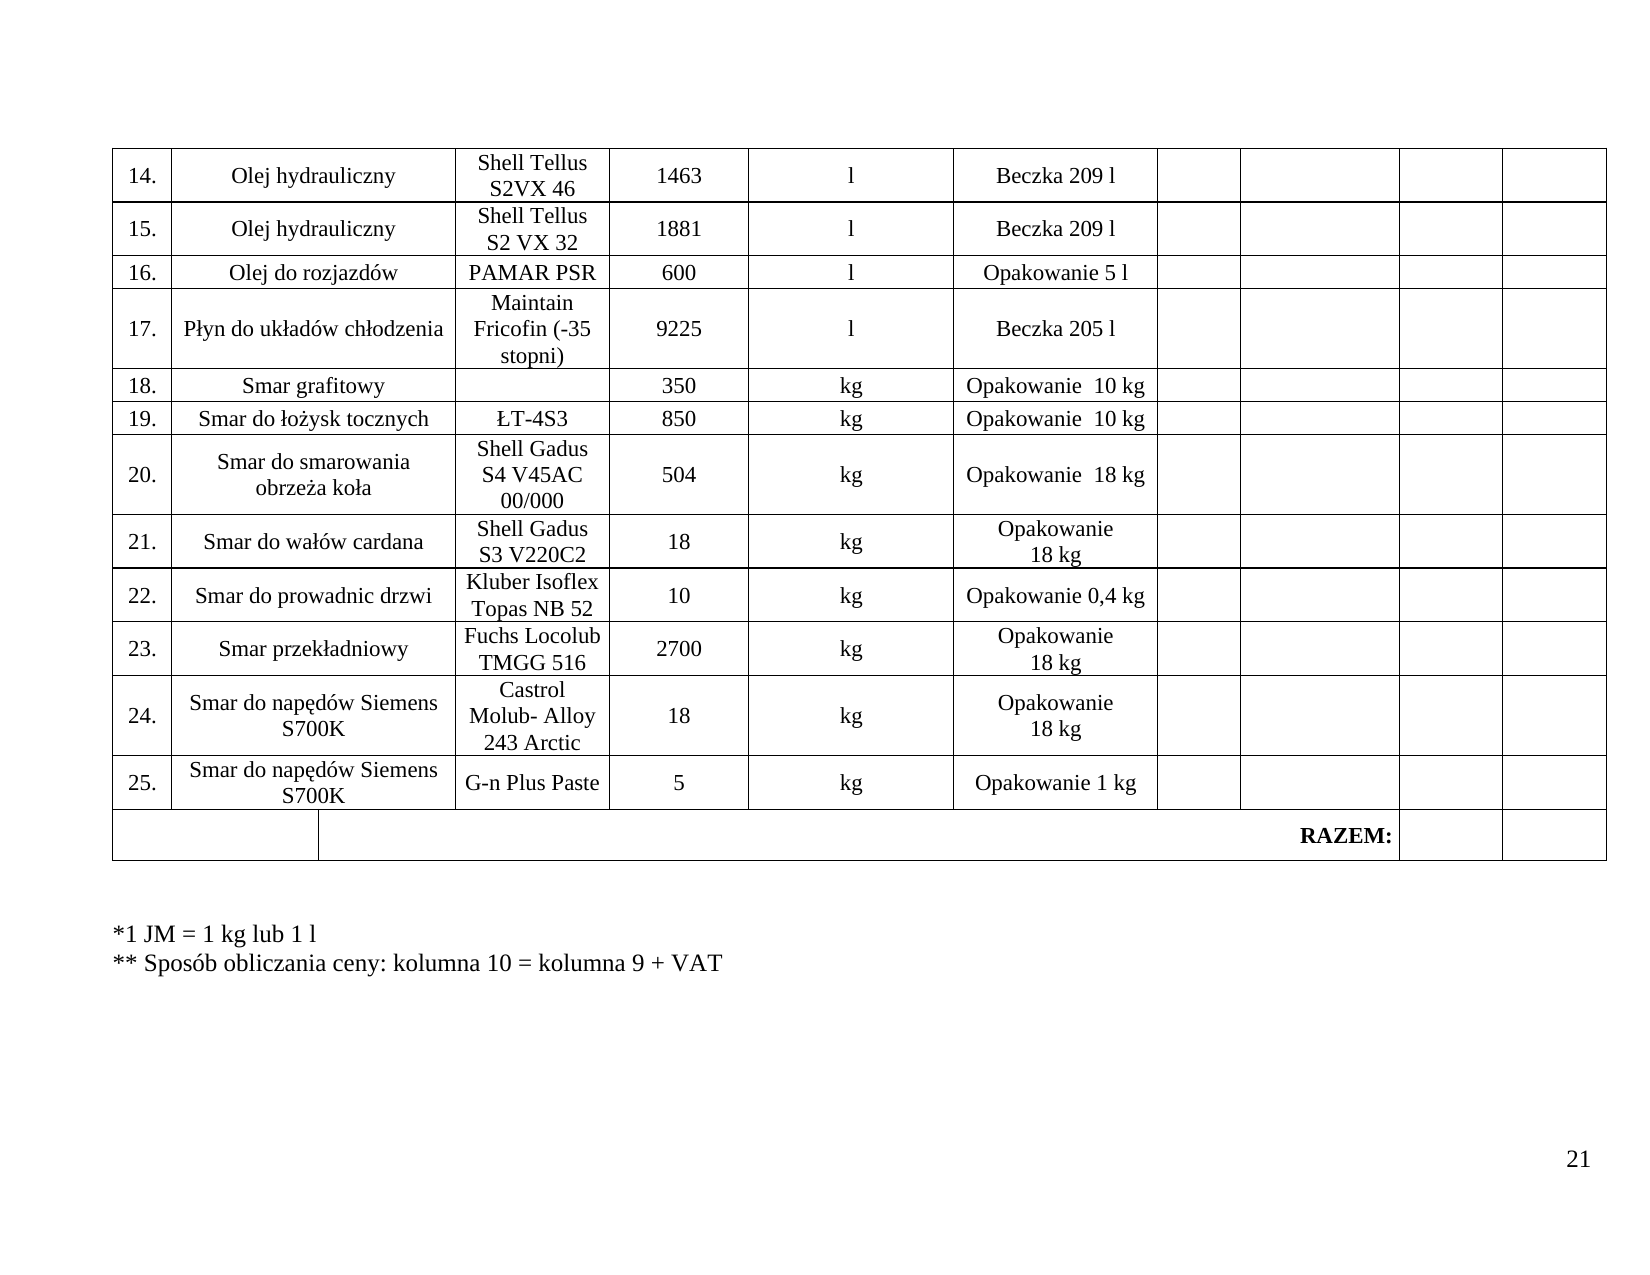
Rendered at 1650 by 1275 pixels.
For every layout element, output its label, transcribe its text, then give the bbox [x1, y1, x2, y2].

table_cell [1158, 256, 1240, 288]
table_cell 9225 [610, 289, 748, 368]
table_cell Smar do wałów cardana [172, 515, 455, 567]
table_cell [1400, 369, 1502, 401]
table_cell [1241, 622, 1399, 675]
table_cell [1503, 149, 1606, 201]
table_cell [1503, 369, 1606, 401]
table_cell [113, 810, 318, 860]
table_cell [1158, 149, 1240, 201]
table_cell Smar do prowadnic drzwi [172, 569, 455, 621]
table_cell 22. [113, 569, 171, 621]
table_cell ŁT-4S3 [456, 402, 609, 434]
table_cell Smar do łożysk tocznych [172, 402, 455, 434]
table_cell Opakowanie 5 l [954, 256, 1157, 288]
table_cell [1158, 676, 1240, 755]
table_cell [1241, 289, 1399, 368]
table_cell [1503, 676, 1606, 755]
table_cell [1400, 203, 1502, 255]
table_cell [1400, 515, 1502, 567]
table_cell Opakowanie 18 kg [954, 435, 1157, 514]
table_cell Shell Gadus S3 V220C2 [456, 515, 609, 567]
table_cell 14. [113, 149, 171, 201]
table_cell [1400, 622, 1502, 675]
table_cell Smar do napędów Siemens S700K [172, 676, 455, 755]
table_cell [1241, 256, 1399, 288]
table_cell Beczka 209 l [954, 203, 1157, 255]
table_cell [1241, 569, 1399, 621]
table_cell Castrol Molub- Alloy 243 Arctic [456, 676, 609, 755]
table_cell kg [749, 515, 953, 567]
table_cell kg [749, 435, 953, 514]
table_cell Olej do rozjazdów [172, 256, 455, 288]
table_cell [1503, 435, 1606, 514]
table_cell [456, 369, 609, 401]
table_cell [1400, 256, 1502, 288]
table_cell Opakowanie 18 kg [954, 622, 1157, 675]
table_cell [1503, 756, 1606, 809]
table_cell Shell Gadus S4 V45AC 00/000 [456, 435, 609, 514]
text *1 JM = lub 1 l [112, 919, 1591, 948]
table_cell [1400, 402, 1502, 434]
table_cell 16. [113, 256, 171, 288]
table_cell [1400, 289, 1502, 368]
table_cell [1503, 402, 1606, 434]
table_cell 20. [113, 435, 171, 514]
table_cell 18 [610, 676, 748, 755]
table_cell 17. [113, 289, 171, 368]
table_cell kg [749, 676, 953, 755]
table_cell [1503, 203, 1606, 255]
table_cell [1400, 435, 1502, 514]
table_cell l [749, 256, 953, 288]
table_cell kg [749, 756, 953, 809]
table_cell [1400, 810, 1502, 860]
table_cell 5 [610, 756, 748, 809]
table_cell 25. [113, 756, 171, 809]
table_cell [1400, 756, 1502, 809]
table_cell kg [749, 369, 953, 401]
table_cell [1158, 569, 1240, 621]
table_cell l [749, 149, 953, 201]
table_cell Smar do smarowania obrzeża koła [172, 435, 455, 514]
table_cell 600 [610, 256, 748, 288]
table_cell [1158, 435, 1240, 514]
table_cell Beczka [954, 289, 1157, 368]
table_cell Opakowanie 18 kg [954, 515, 1157, 567]
table_cell 19. [113, 402, 171, 434]
table_cell [1241, 203, 1399, 255]
table_cell [1158, 756, 1240, 809]
table_cell Olej hydrauliczny [172, 203, 455, 255]
table_cell 21. [113, 515, 171, 567]
table_cell 24. [113, 676, 171, 755]
table_cell [1503, 289, 1606, 368]
table_cell [1503, 515, 1606, 567]
table_cell [1241, 435, 1399, 514]
table_cell l [749, 203, 953, 255]
table_cell Shell Tellus S2VX 46 [456, 149, 609, 201]
table_cell [1400, 149, 1502, 201]
table_cell 350 [610, 369, 748, 401]
table_cell [1241, 756, 1399, 809]
table_cell kg [749, 569, 953, 621]
table_cell Opakowanie [954, 402, 1157, 434]
table_cell Smar grafitowy [172, 369, 455, 401]
table_cell Olej hydrauliczny [172, 149, 455, 201]
table_cell Smar przekładniowy [172, 622, 455, 675]
table_cell G-n Plus Paste [456, 756, 609, 809]
table_cell Opakowanie 0,4 kg [954, 569, 1157, 621]
table_cell kg [749, 622, 953, 675]
table_cell 2700 [610, 622, 748, 675]
table_cell [1158, 289, 1240, 368]
table_cell [1241, 676, 1399, 755]
table_cell Fuchs Locolub TMGG 516 [456, 622, 609, 675]
table_cell 10 [610, 569, 748, 621]
table_cell PAMAR PSR [456, 256, 609, 288]
table_cell [1241, 369, 1399, 401]
table_cell Płyn do układów chłodzenia [172, 289, 455, 368]
table_cell [1400, 676, 1502, 755]
table_cell [1158, 622, 1240, 675]
table_cell [1400, 569, 1502, 621]
table_cell [1503, 569, 1606, 621]
table_cell RAZEM: [319, 810, 1399, 860]
table_cell Shell Tellus S2 VX 32 [456, 203, 609, 255]
table_cell [1241, 149, 1399, 201]
table_cell 15. [113, 203, 171, 255]
table_cell Smar do napędów Siemens S700K [172, 756, 455, 809]
table_cell [1241, 515, 1399, 567]
table_cell 504 [610, 435, 748, 514]
table_cell 23. [113, 622, 171, 675]
table_cell l [749, 289, 953, 368]
table_cell Kluber Isoflex Topas NB 52 [456, 569, 609, 621]
table_cell [1158, 203, 1240, 255]
table_cell Opakowanie 1 kg [954, 756, 1157, 809]
table_cell [1158, 402, 1240, 434]
table_cell Opakowanie [954, 369, 1157, 401]
table_cell [1158, 515, 1240, 567]
table_cell 18. [113, 369, 171, 401]
table_cell 1881 [610, 203, 748, 255]
table_cell Beczka 209 l [954, 149, 1157, 201]
table_cell kg [749, 402, 953, 434]
table_cell [1503, 810, 1606, 860]
table_cell 1463 [610, 149, 748, 201]
table_cell 18 [610, 515, 748, 567]
table_cell Maintain Fricofin (-35 stopni) [456, 289, 609, 368]
table_cell 850 [610, 402, 748, 434]
table_cell [1503, 256, 1606, 288]
text ** Sposób obliczania ceny: kolumna 10 = kolumna 9 + VAT [112, 948, 1591, 976]
table_cell [1241, 402, 1399, 434]
table_cell [1503, 622, 1606, 675]
table_cell [1158, 369, 1240, 401]
table_cell Opakowanie 18 kg [954, 676, 1157, 755]
